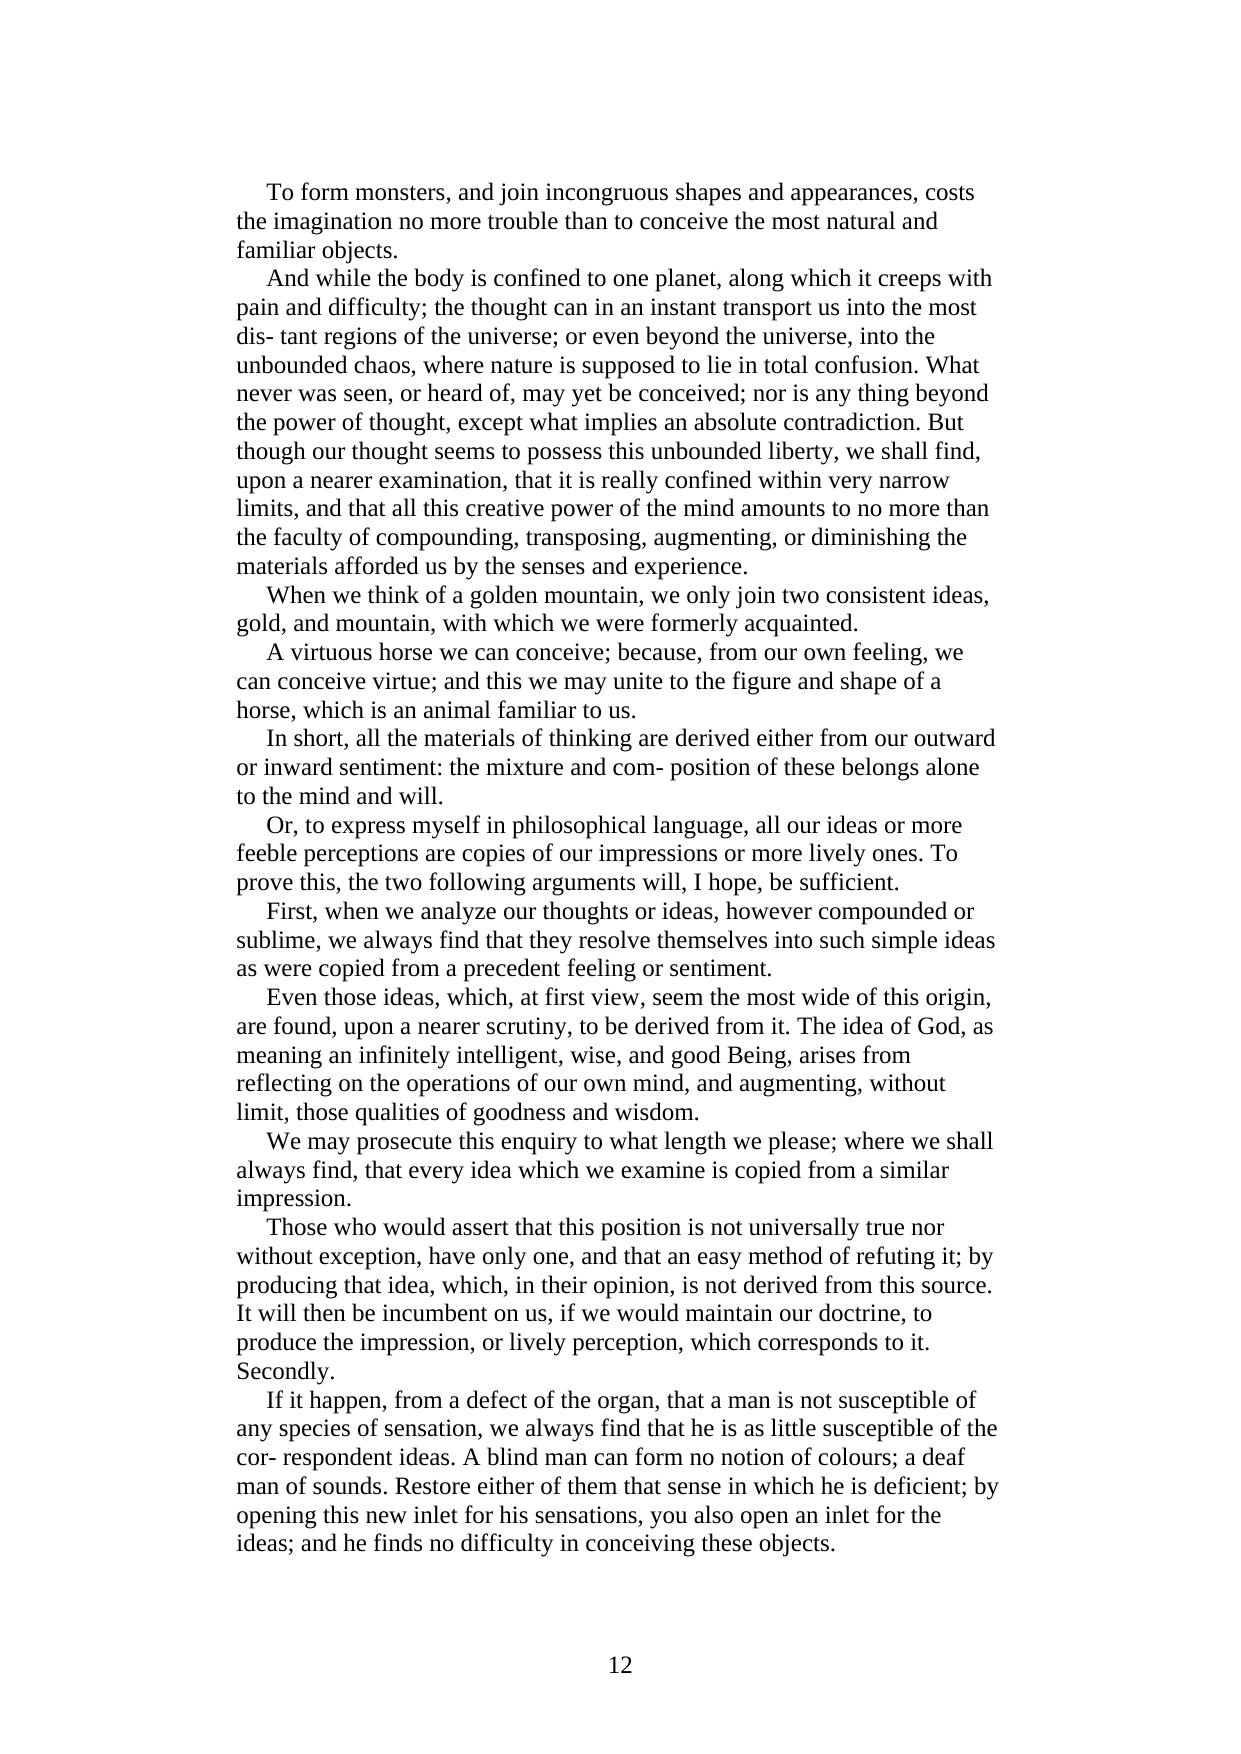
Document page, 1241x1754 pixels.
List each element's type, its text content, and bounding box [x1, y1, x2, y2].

text When we think of a golden mountain, we only join two consistent ideas, gold, and mountain, with which we were formerly acquainted. [236, 580, 1004, 637]
text Even those ideas, which, at first view, seem the most wide of this origin, are found, upon a nearer scrutiny, to be derived from it. The idea of God, as meaning an infinitely intelligent, wise, and good Being, arises from reflecting on the operations of our own mind, and augmenting, without limit, those qualities of goodness and wisdom. [236, 982, 1004, 1126]
text Or, to express myself in philosophical language, all our ideas or more feeble perceptions are copies of our impressions or more lively ones. To prove this, the two following arguments will, I hope, be sufficient. [236, 810, 1004, 896]
text Those who would assert that this position is not universally true nor without exception, have only one, and that an easy method of refuting it; by producing that idea, which, in their opinion, is not derived from this source. It will then be incumbent on us, if we would maintain our doctrine, to produce the impression, or lively perception, which corresponds to it. Secondly. [236, 1212, 1004, 1385]
text We may prosecute this enquiry to what length we please; where we shall always find, that every idea which we examine is copied from a similar impression. [236, 1126, 1004, 1212]
text First, when we analyze our thoughts or ideas, however compounded or sublime, we always find that they resolve themselves into such simple ideas as were copied from a precedent feeling or sentiment. [236, 896, 1004, 982]
text And while the body is confined to one planet, along which it creeps with pain and difficulty; the thought can in an instant transport us into the most dis- tant regions of the universe; or even beyond the universe, into the unbounded chaos, where nature is supposed to lie in total confusion. What never was seen, or heard of, may yet be conceived; nor is any thing beyond the power of thought, except what implies an absolute contradiction. But though our thought seems to possess this unbounded liberty, we shall find, upon a nearer examination, that it is really confined within very narrow limits, and that all this creative power of the mind amounts to no more than the faculty of compounding, transposing, augmenting, or diminishing the materials afforded us by the senses and experience. [236, 263, 1004, 580]
text To form monsters, and join incongruous shapes and appearances, costs the imagination no more trouble than to conceive the most natural and familiar objects. [236, 177, 1004, 263]
text If it happen, from a defect of the organ, that a man is not susceptible of any species of sensation, we always find that he is as little susceptible of the cor- respondent ideas. A blind man can form no notion of colours; a deaf man of sounds. Restore either of them that sense in which he is deficient; by opening this new inlet for his sensations, you also open an inlet for the ideas; and he finds no difficulty in conceiving these objects. [236, 1385, 1004, 1557]
text A virtuous horse we can conceive; because, from our own feeling, we can conceive virtue; and this we may unite to the figure and shape of a horse, which is an animal familiar to us. [236, 637, 1004, 723]
text In short, all the materials of thinking are derived either from our outward or inward sentiment: the mixture and com- position of these belongs alone to the mind and will. [236, 723, 1004, 810]
